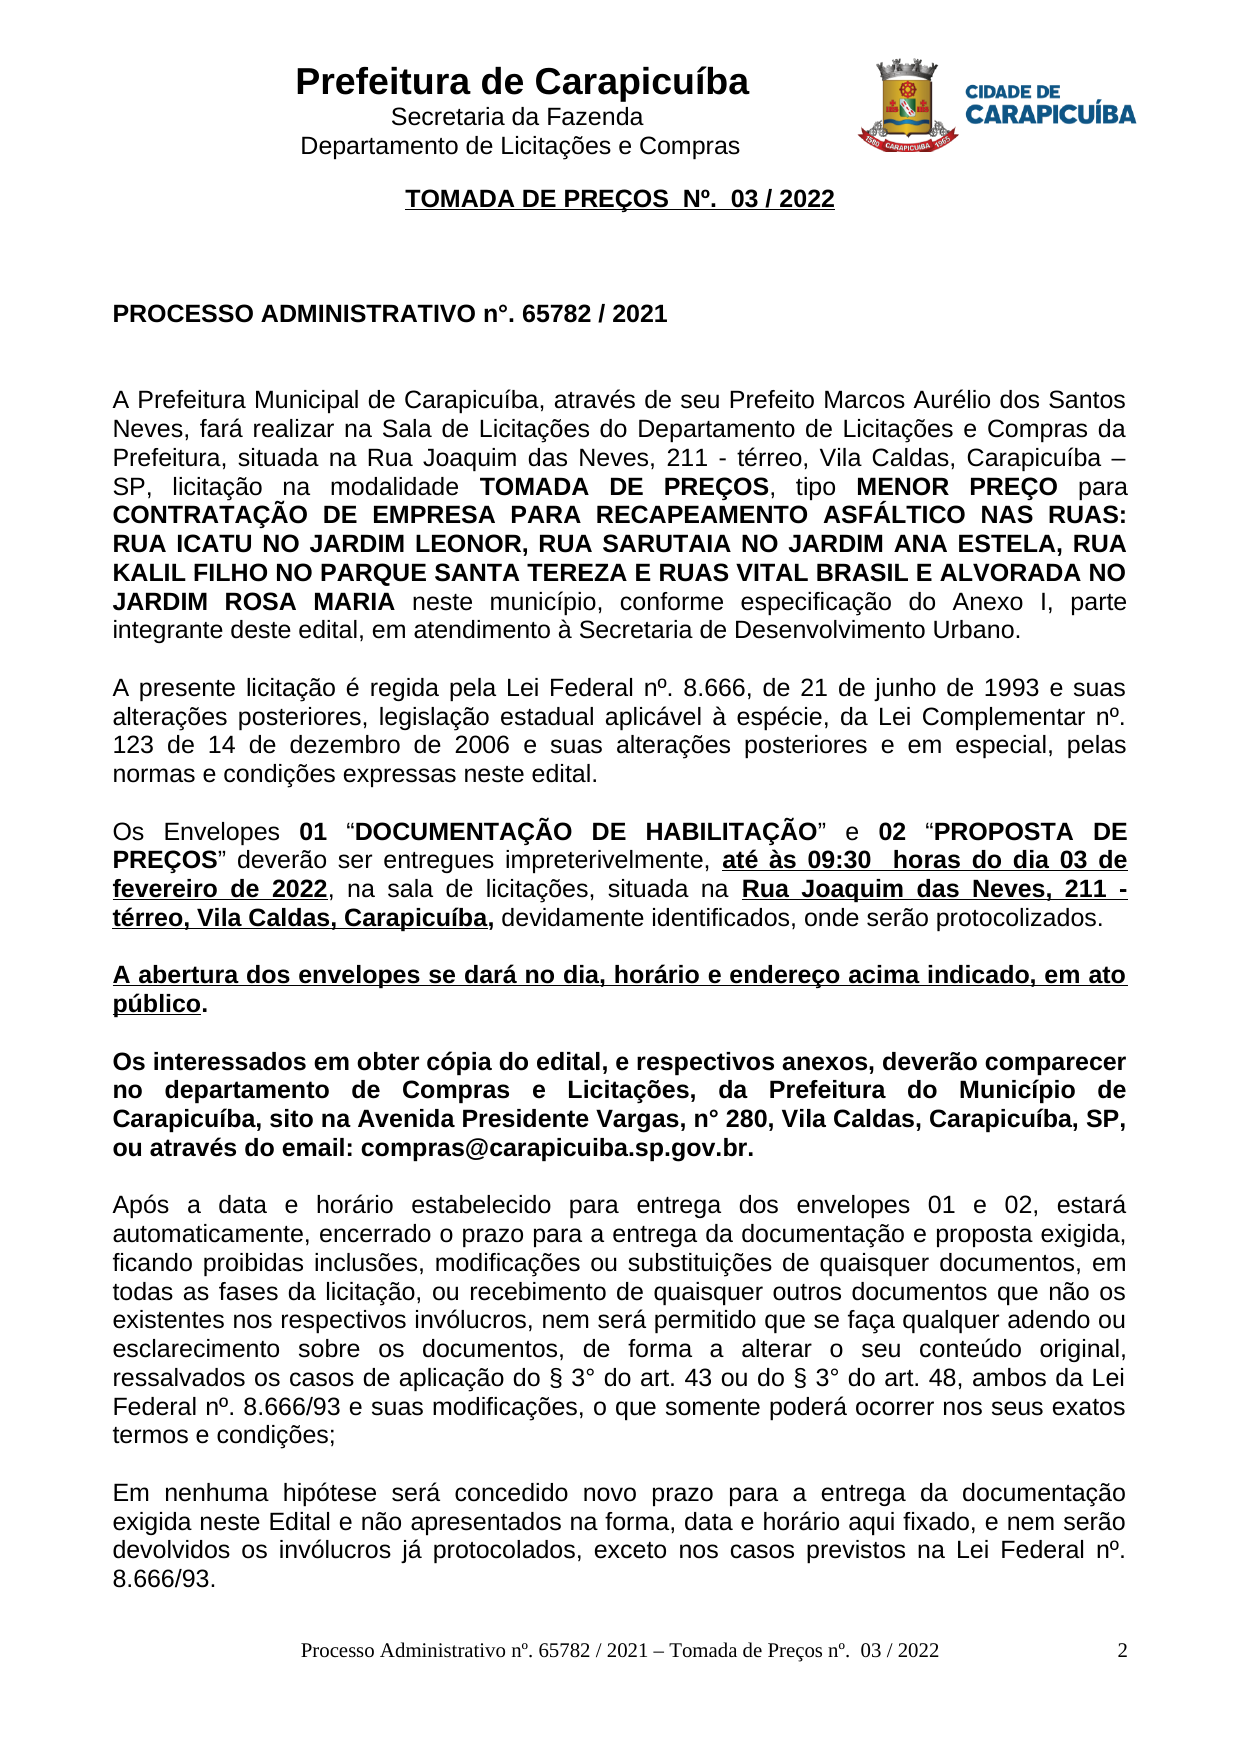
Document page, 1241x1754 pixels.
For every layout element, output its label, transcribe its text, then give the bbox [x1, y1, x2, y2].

text A presente licitação é regida pela Lei Federal nº. 8.666, de 21 de junho de 1993 e suas alterações posteriores, legislação estadual aplicável à espécie, da Lei Complementar nº. 123 de 14 de dezembro de 2006 e suas alterações posteriores e em especial, pelas normas e condições expressas neste edital. [112, 673, 1128, 788]
text Os interessados em obter cópia do edital, e respectivos anexos, deverão comparecer no departamento de Compras e Licitações, da Prefeitura do Município de Carapicuíba, sito na Avenida Presidente Vargas, n° 280, Vila Caldas, Carapicuíba, SP, ou através do email: compras@carapicuiba.sp.gov.br. [112, 1046, 1128, 1161]
list Após a data e horário estabelecido para entrega dos envelopes 01 e 02, estará automaticamente, encerrado o prazo para a entrega da documentação e proposta exigida, ficando proibidas inclusões, modificações ou substituições de quaisquer documentos, em todas as fases da licitação, ou recebimento de quaisquer outros documentos que não os existentes nos respectivos invólucros, nem será permitido que se faça qualquer adendo ou esclarecimento sobre os documentos, de forma a alterar o seu conteúdo original, ressalvados os casos de aplicação do § 3° do art. 43 ou do § 3° do art. 48, ambos da Lei Federal nº. 8.666/93 e suas modificações, o que somente poderá ocorrer nos seus exatos termos e condições; [112, 1190, 1128, 1449]
picture [857, 57, 1139, 152]
text A Prefeitura Municipal de Carapicuíba, através de seu Prefeito Marcos Aurélio dos Santos Neves, fará realizar na Sala de Licitações do Departamento de Licitações e Compras da Prefeitura, situada na Rua Joaquim das Neves, 211 - térreo, Vila Caldas, Carapicuíba – SP, licitação na modalidade TOMADA DE PREÇOS, tipo MENOR PREÇO para CONTRATAÇÃO DE EMPRESA PARA RECAPEAMENTO ASFÁLTICO NAS RUAS: RUA ICATU NO JARDIM LEONOR, RUA SARUTAIA NO JARDIM ANA ESTELA, RUA KALIL FILHO NO PARQUE SANTA TEREZA E RUAS VITAL BRASIL E ALVORADA NO JARDIM ROSA MARIA neste município, conforme especificação do Anexo I, parte integrante deste edital, em atendimento à Secretaria de Desenvolvimento Urbano. [112, 385, 1128, 644]
text Os Envelopes 01 “DOCUMENTAÇÃO DE HABILITAÇÃO” e 02 “PROPOSTA DE PREÇOS” deverão ser entregues impreterivelmente, até às 09:30 horas do dia 03 de fevereiro de 2022, na sala de licitações, situada na Rua Joaquim das Neves, 211 - térreo, Vila Caldas, Carapicuíba, devidamente identificados, onde serão protocolizados. [112, 816, 1128, 931]
list Em nenhuma hipótese será concedido novo prazo para a entrega da documentação exigida neste Edital e não apresentados na forma, data e horário aqui fixado, e nem serão devolvidos os invólucros já protocolados, exceto nos casos previstos na Lei Federal nº. 8.666/93. [112, 1478, 1128, 1593]
text A abertura dos envelopes se dará no dia, horário e endereço acima indicado, em ato público. [112, 960, 1128, 985]
text A abertura dos envelopes se dará no dia, horário e endereço acima indicado, em ato público. [112, 986, 1128, 1018]
text PROCESSO ADMINISTRATIVO n°. 65782 / 2021 [112, 299, 1128, 327]
text TOMADA DE PREÇOS Nº. 03 / 2022 [112, 184, 1128, 212]
